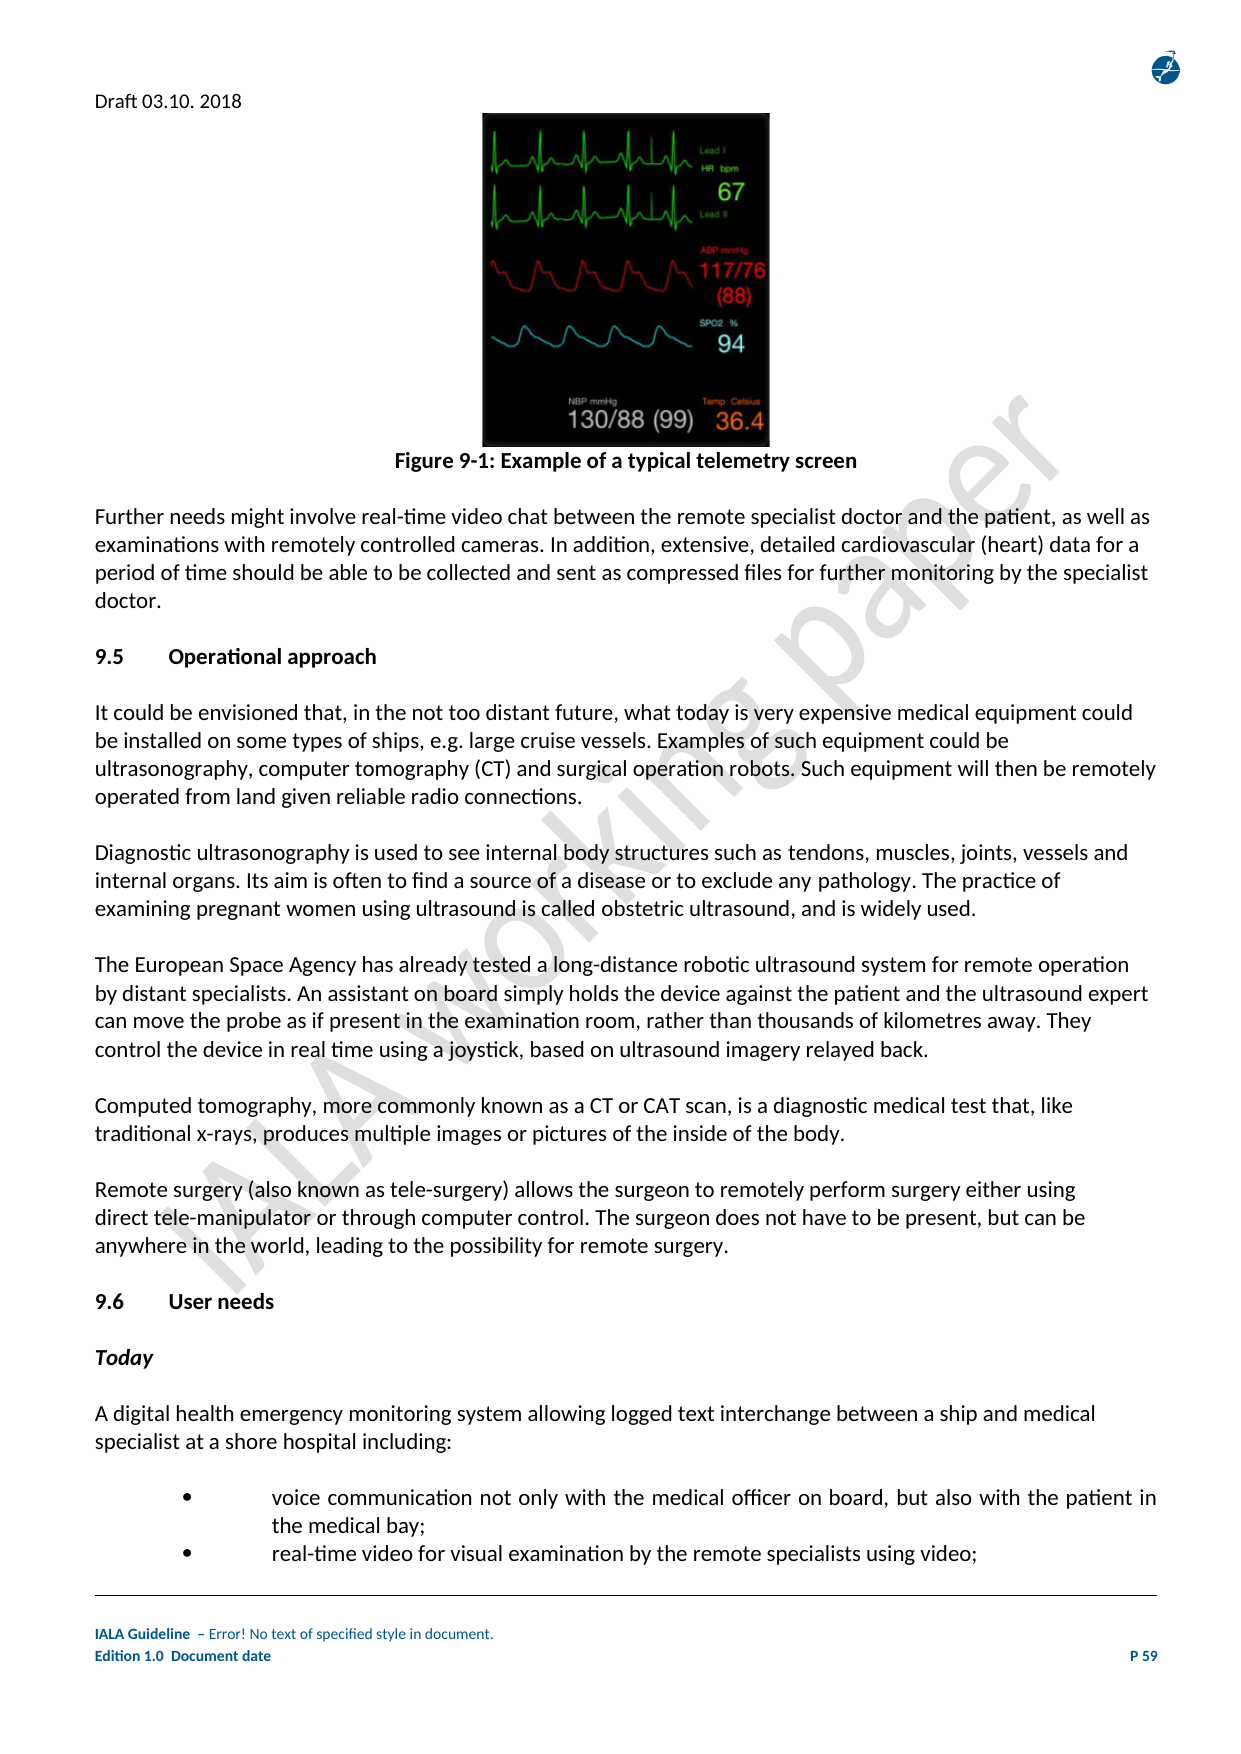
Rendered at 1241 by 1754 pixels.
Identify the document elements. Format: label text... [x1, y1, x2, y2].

text Computed tomography, more commonly known as a CT or CAT scan, is a diagnostic medical test that, like traditional x-rays, produces multiple images or pictures of the inside of the body. [94, 1091, 1157, 1147]
text Figure 9-1: Example of a typical telemetry screen [94, 446, 1157, 474]
text Diagnostic ultrasonography is used to see internal body structures such as tendons, muscles, joints, vessels and internal organs. Its aim is often to find a source of a disease or to exclude any pathology. The practice of examining pregnant women using ultrasound is called obstetric ultrasound, and is widely used. [94, 838, 1157, 923]
picture [1120, 0, 1239, 119]
list voice communication not only with the medical officer on board, but also with the patient in the medical bay; [183, 1483, 1157, 1539]
text 9.5 Operational approach [94, 642, 1157, 670]
list real-time video for visual examination by the remote specialists using video; [183, 1539, 1157, 1567]
text It could be envisioned that, in the not too distant future, what today is very expensive medical equipment could be installed on some types of ships, e.g. large cruise vessels. Examples of such equipment could be ultrasonography, computer tomography (CT) and surgical operation robots. Such equipment will then be remotely operated from land given reliable radio connections. [94, 698, 1157, 811]
text Further needs might involve real-time video chat between the remote specialist doctor and the patient, as well as examinations with remotely controlled cameras. In addition, extensive, detailed cardiovascular (heart) data for a period of time should be able to be collected and sent as compressed files for further monitoring by the specialist doctor. [94, 502, 1157, 614]
picture [482, 113, 770, 447]
text Remote surgery (also known as tele-surgery) allows the surgeon to remotely perform surgery either using direct tele-manipulator or through computer control. The surgeon does not have to be present, but can be anywhere in the world, leading to the possibility for remote surgery. [94, 1175, 1157, 1259]
text 9.6 User needs [94, 1287, 1157, 1315]
text The European Space Agency has already tested a long-distance robotic ultrasound system for remote operation by distant specialists. An assistant on board simply holds the device against the patient and the ultrasound expert can move the probe as if present in the examination room, rather than thousands of kilometres away. They control the device in real time using a joystick, based on ultrasound imagery relayed back. [94, 951, 1157, 1063]
text A digital health emergency monitoring system allowing logged text interchange between a ship and medical specialist at a shore hospital including: [94, 1399, 1157, 1455]
text Today [94, 1343, 1157, 1371]
